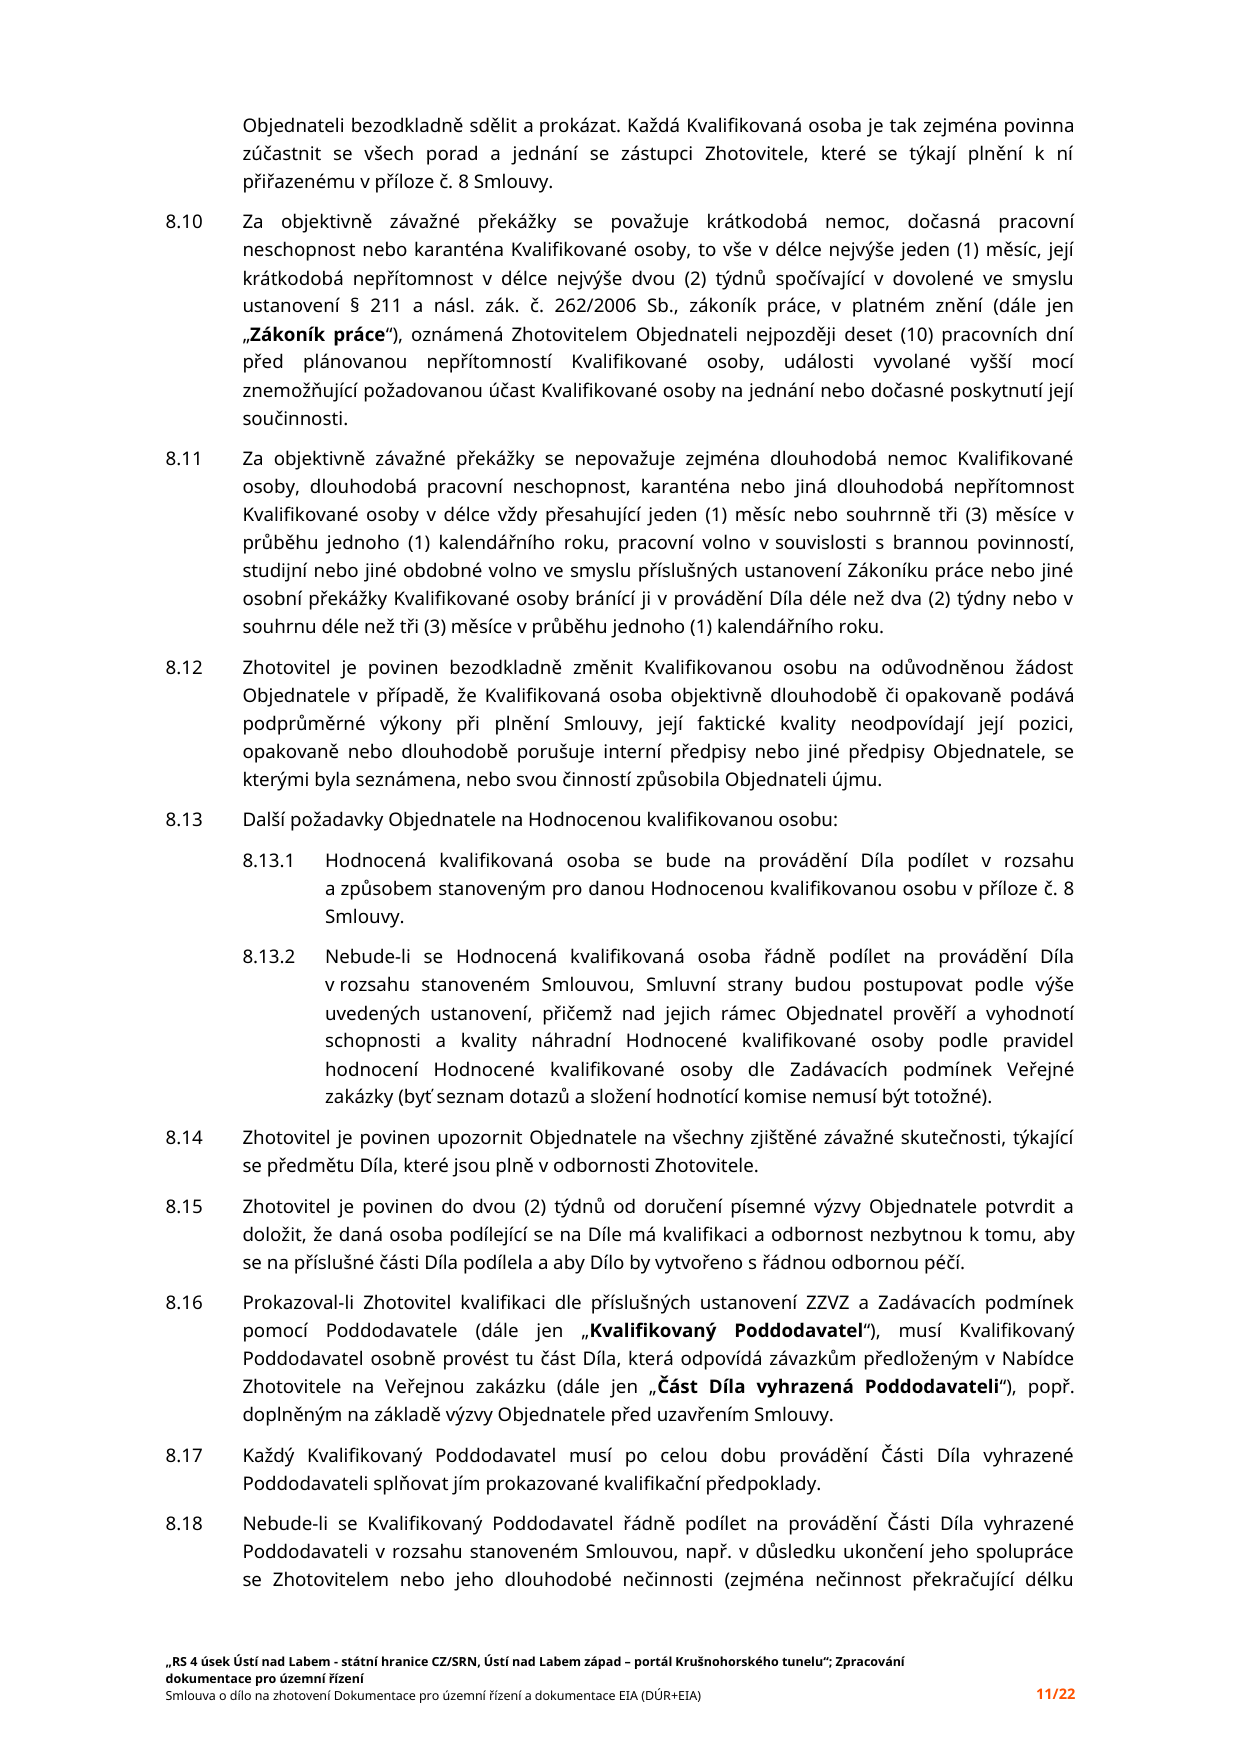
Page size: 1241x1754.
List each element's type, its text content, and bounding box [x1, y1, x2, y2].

text Nebude-li se Hodnocená kvalifikovaná osoba řádně podílet na provádění Díla v rozsahu stanoveném Smlouvou, Smluvní strany budou postupovat podle výše uvedených ustanovení, přičemž nad jejich rámec Objednatel prověří a vyhodnotí schopnosti a kvality náhradní Hodnocené kvalifikované osoby podle pravidel hodnocení Hodnocené kvalifikované osoby dle Zadávacích podmínek Veřejné zakázky (byť seznam dotazů a složení hodnotící komise nemusí být totožné). [242, 944, 1075, 1109]
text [165, 112, 1075, 194]
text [165, 1511, 1075, 1592]
text Prokazoval-li Zhotovitel kvalifikaci dle příslušných ustanovení ZZVZ a Zadávacích podmínek pomocí Poddodavatele (dále jen „Kvalifikovaný Poddodavatel“), musí Kvalifikovaný Poddodavatel osobně provést tu část Díla, která odpovídá závazkům předloženým v Nabídce Zhotovitele na Veřejnou zakázku (dále jen „Část Díla vyhrazená Poddodavateli“), popř. doplněným na základě výzvy Objednatele před uzavřením Smlouvy. [165, 1289, 1075, 1427]
text Zhotovitel je povinen bezodkladně změnit Kvalifikovanou osobu na odůvodněnou žádost Objednatele v případě, že Kvalifikovaná osoba objektivně dlouhodobě či opakovaně podává podprůměrné výkony při plnění Smlouvy, její faktické kvality neodpovídají její pozici, opakovaně nebo dlouhodobě porušuje interní předpisy nebo jiné předpisy Objednatele, se kterými byla seznámena, nebo svou činností způsobila Objednateli újmu. [165, 654, 1075, 792]
text Každý Kvalifikovaný Poddodavatel musí po celou dobu provádění Části Díla vyhrazené Poddodavateli splňovat jím prokazované kvalifikační předpoklady. [165, 1442, 1075, 1496]
text Zhotovitel je povinen upozornit Objednatele na všechny zjištěné závažné skutečnosti, týkající se předmětu Díla, které jsou plně v odbornosti Zhotovitele. [165, 1124, 1075, 1178]
text Hodnocená kvalifikovaná osoba se bude na provádění Díla podílet v rozsahu a způsobem stanoveným pro danou Hodnocenou kvalifikovanou osobu v příloze č. 8 Smlouvy. [242, 847, 1075, 929]
text Další požadavky Objednatele na Hodnocenou kvalifikovanou osobu: [165, 807, 1075, 832]
text Za objektivně závažné překážky se nepovažuje zejména dlouhodobá nemoc Kvalifikované osoby, dlouhodobá pracovní neschopnost, karanténa nebo jiná dlouhodobá nepřítomnost Kvalifikované osoby v délce vždy přesahující jeden (1) měsíc nebo souhrnně tři (3) měsíce v průběhu jednoho (1) kalendářního roku, pracovní volno v souvislosti s brannou povinností, studijní nebo jiné obdobné volno ve smyslu příslušných ustanovení Zákoníku práce nebo jiné osobní překážky Kvalifikované osoby bránící ji v provádění Díla déle než dva (2) týdny nebo v souhrnu déle než tři (3) měsíce v průběhu jednoho (1) kalendářního roku. [165, 445, 1075, 639]
text Za objektivně závažné překážky se považuje krátkodobá nemoc, dočasná pracovní neschopnost nebo karanténa Kvalifikované osoby, to vše v délce nejvýše jeden (1) měsíc, její krátkodobá nepřítomnost v délce nejvýše dvou (2) týdnů spočívající v dovolené ve smyslu ustanovení § 211 a násl. zák. č. 262/2006 Sb., zákoník práce, v platném znění (dále jen „Zákoník práce“), oznámená Zhotovitelem Objednateli nejpozději deset (10) pracovních dní před plánovanou nepřítomností Kvalifikované osoby, události vyvolané vyšší mocí znemožňující požadovanou účast Kvalifikované osoby na jednání nebo dočasné poskytnutí její součinnosti. [165, 209, 1075, 430]
text Zhotovitel je povinen do dvou (2) týdnů od doručení písemné výzvy Objednatele potvrdit a doložit, že daná osoba podílející se na Díle má kvalifikaci a odbornost nezbytnou k tomu, aby se na příslušné části Díla podílela a aby Dílo by vytvořeno s řádnou odbornou péčí. [165, 1193, 1075, 1274]
